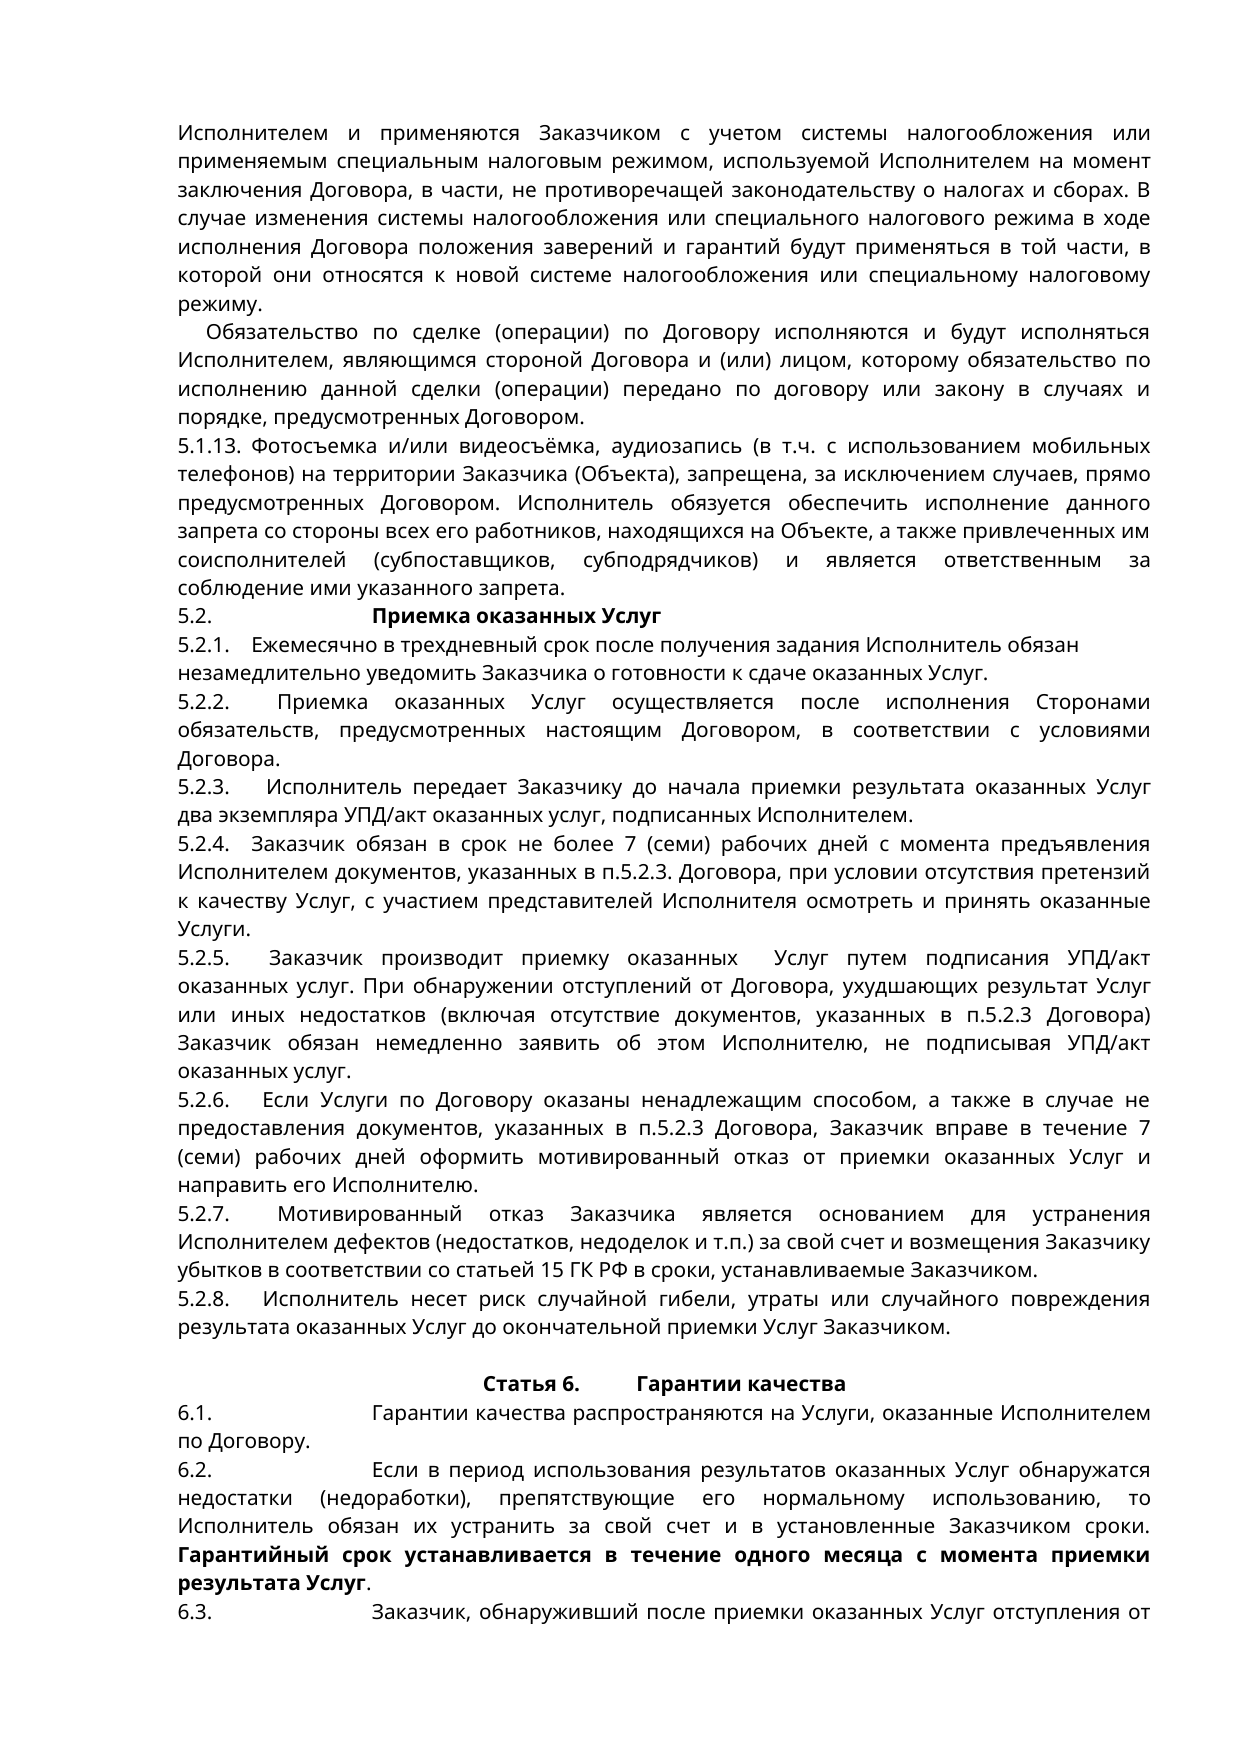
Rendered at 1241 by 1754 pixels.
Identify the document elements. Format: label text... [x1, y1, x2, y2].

subtitle Если в период использования результатов оказанных Услуг обнаружатся недостатки (недоработки), препятствующие его нормальному использованию, то Исполнитель обязан их устранить за свой счет и в установленные Заказчиком сроки. Гарантийный срок устанавливается в течение одного месяца с момента приемки результата Услуг. [177, 1455, 1152, 1597]
list Приемка оказанных Услуг [177, 602, 1152, 630]
list Приемка оказанных Услуг осуществляется после исполнения Сторонами обязательств, предусмотренных настоящим Договором, в соответствии с условиями Договора. [177, 687, 1152, 772]
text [177, 118, 1152, 317]
list Ежемесячно в трехдневный срок после получения задания Исполнитель обязан незамедлительно уведомить Заказчика о готовности к сдаче оказанных Услуг. [177, 630, 1152, 687]
text Обязательство по сделке (операции) по Договору исполняются и будут исполняться Исполнителем, являющимся стороной Договора и (или) лицом, которому обязательство по исполнению данной сделки (операции) передано по договору или закону в случаях и порядке, предусмотренных Договором. [177, 317, 1152, 431]
list Фотосъемка и/или видеосъёмка, аудиозапись (в т.ч. с использованием мобильных телефонов) на территории Заказчика (Объекта), запрещена, за исключением случаев, прямо предусмотренных Договором. Исполнитель обязуется обеспечить исполнение данного запрета со стороны всех его работников, находящихся на Объекте, а также привлеченных им соисполнителей (субпоставщиков, субподрядчиков) и является ответственным за соблюдение ими указанного запрета. [177, 431, 1152, 602]
list Заказчик обязан в срок не более 7 (семи) рабочих дней с момента предъявления Исполнителем документов, указанных в п.5.2.3. Договора, при условии отсутствия претензий к качеству Услуг, с участием представителей Исполнителя осмотреть и принять оказанные Услуги. [177, 829, 1152, 943]
list Исполнитель несет риск случайной гибели, утраты или случайного повреждения результата оказанных Услуг до окончательной приемки Услуг Заказчиком. [177, 1284, 1152, 1341]
list Если Услуги по Договору оказаны ненадлежащим способом, а также в случае не предоставления документов, указанных в п.5.2.3 Договора, Заказчик вправе в течение 7 (семи) рабочих дней оформить мотивированный отказ от приемки оказанных Услуг и направить его Исполнителю. [177, 1085, 1152, 1199]
list Мотивированный отказ Заказчика является основанием для устранения Исполнителем дефектов (недостатков, недоделок и т.п.) за свой счет и возмещения Заказчику убытков в соответствии со статьей 15 ГК РФ в сроки, устанавливаемые Заказчиком. [177, 1199, 1152, 1284]
list Исполнитель передает Заказчику до начала приемки результата оказанных Услуг два экземпляра УПД/акт оказанных услуг, подписанных Исполнителем. [177, 772, 1152, 829]
list Заказчик производит приемку оказанных Услуг путем подписания УПД/акт оказанных услуг. При обнаружении отступлений от Договора, ухудшающих результат Услуг или иных недостатков (включая отсутствие документов, указанных в п.5.2.3 Договора) Заказчик обязан немедленно заявить об этом Исполнителю, не подписывая УПД/акт оказанных услуг. [177, 943, 1152, 1085]
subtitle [177, 1597, 1152, 1625]
subtitle Гарантии качества распространяются на Услуги, оказанные Исполнителем по Договору. [177, 1398, 1152, 1455]
subtitle Гарантии качества [177, 1369, 1152, 1398]
